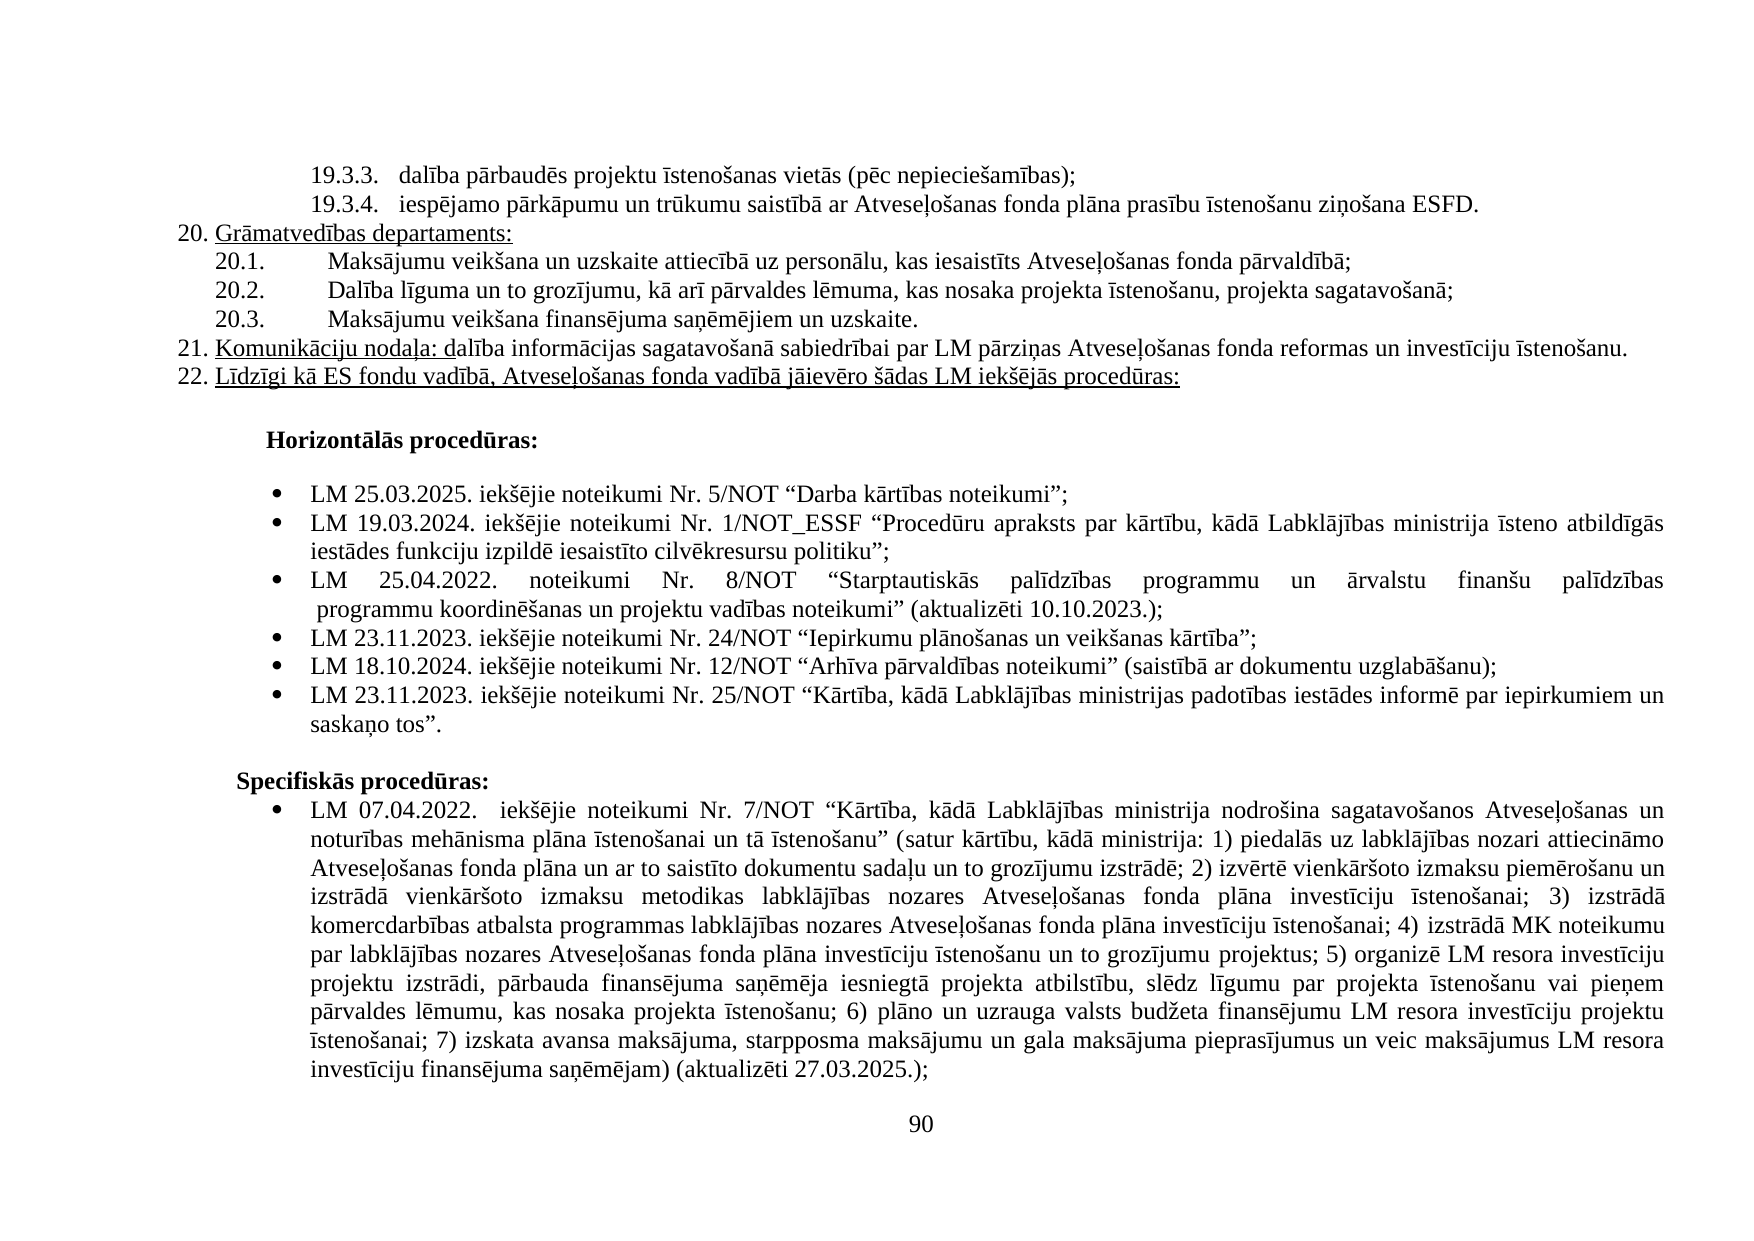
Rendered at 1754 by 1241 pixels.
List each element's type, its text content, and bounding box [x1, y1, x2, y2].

list LM 23.11.2023. iekšējie noteikumi Nr. 24/NOT “Iepirkumu plānošanas un veikšanas kārtība”; [273, 623, 1665, 651]
list dalība pārbaudēs projektu īstenošanas vietās (pēc nepieciešamības); [310, 160, 1665, 189]
list Līdzīgi kā ES fondu vadībā, Atveseļošanas fonda vadībā jāievēro šādas LM iekšējās procedūras: [177, 361, 1665, 390]
list iespējamo pārkāpumu un trūkumu saistībā ar Atveseļošanas fonda plāna prasību īstenošanu ziņošana ESFD. [310, 189, 1665, 218]
list Maksājumu veikšana un uzskaite attiecībā uz personālu, kas iesaistīts Atveseļošanas fonda pārvaldībā; [215, 246, 1665, 275]
list LM 07.04.2022. iekšējie noteikumi Nr. 7/NOT “Kārtība, kādā Labklājības ministrija nodrošina sagatavošanos Atveseļošanas un noturības mehānisma plāna īstenošanai un tā īstenošanu” (satur kārtību, kādā ministrija: 1) piedalās uz labklājības nozari attiecināmo Atveseļošanas fonda plāna un ar to saistīto dokumentu sadaļu un to grozījumu izstrādē; 2) izvērtē vienkāršoto izmaksu piemērošanu un izstrādā vienkāršoto izmaksu metodikas labklājības nozares Atveseļošanas fonda plāna investīciju īstenošanai; 3) izstrādā komercdarbības atbalsta programmas labklājības nozares Atveseļošanas fonda plāna investīciju īstenošanai; 4) izstrādā MK noteikumu par labklājības nozares Atveseļošanas fonda plāna investīciju īstenošanu un to grozījumu projektus; 5) organizē LM resora investīciju projektu izstrādi, pārbauda finansējuma saņēmēja iesniegtā projekta atbilstību, slēdz līgumu par projekta īstenošanu vai pieņem pārvaldes lēmumu, kas nosaka projekta īstenošanu; 6) plāno un uzrauga valsts budžeta finansējumu LM resora investīciju projektu īstenošanai; 7) izskata avansa maksājuma, starpposma maksājumu un gala maksājuma pieprasījumus un veic maksājumus LM resora investīciju finansējuma saņēmējam) (aktualizēti 27.03.2025.); [273, 795, 1665, 1083]
text Horizontālās procedūras: [266, 425, 1665, 454]
list LM 25.04.2022. noteikumi Nr. 8/NOT “Starptautiskās palīdzības programmu un ārvalstu finanšu palīdzības programmu koordinēšanas un projektu vadības noteikumi” (aktualizēti 10.10.2023.); [273, 565, 1665, 623]
list Dalība līguma un to grozījumu, kā arī pārvaldes lēmuma, kas nosaka projekta īstenošanu, projekta sagatavošanā; [215, 275, 1665, 304]
list Maksājumu veikšana finansējuma saņēmējiem un uzskaite. [215, 304, 1665, 333]
list LM 19.03.2024. iekšējie noteikumi Nr. 1/NOT_ESSF “Procedūru apraksts par kārtību, kādā Labklājības ministrija īsteno atbildīgās iestādes funkciju izpildē iesaistīto cilvēkresursu politiku”; [273, 508, 1665, 565]
list Grāmatvedības departaments: [177, 218, 1665, 246]
list Specifiskās procedūras: [236, 766, 1665, 795]
list LM 18.10.2024. iekšējie noteikumi Nr. 12/NOT “Arhīva pārvaldības noteikumi” (saistībā ar dokumentu uzglabāšanu); [273, 651, 1665, 680]
list Komunikāciju nodaļa: dalība informācijas sagatavošanā sabiedrībai par LM pārziņas Atveseļošanas fonda reformas un investīciju īstenošanu. [177, 333, 1665, 361]
list LM 25.03.2025. iekšējie noteikumi Nr. 5/NOT “Darba kārtības noteikumi”; [273, 479, 1665, 508]
list LM 23.11.2023. iekšējie noteikumi Nr. 25/NOT “Kārtība, kādā Labklājības ministrijas padotības iestādes informē par iepirkumiem un saskaņo tos”. [273, 680, 1665, 738]
